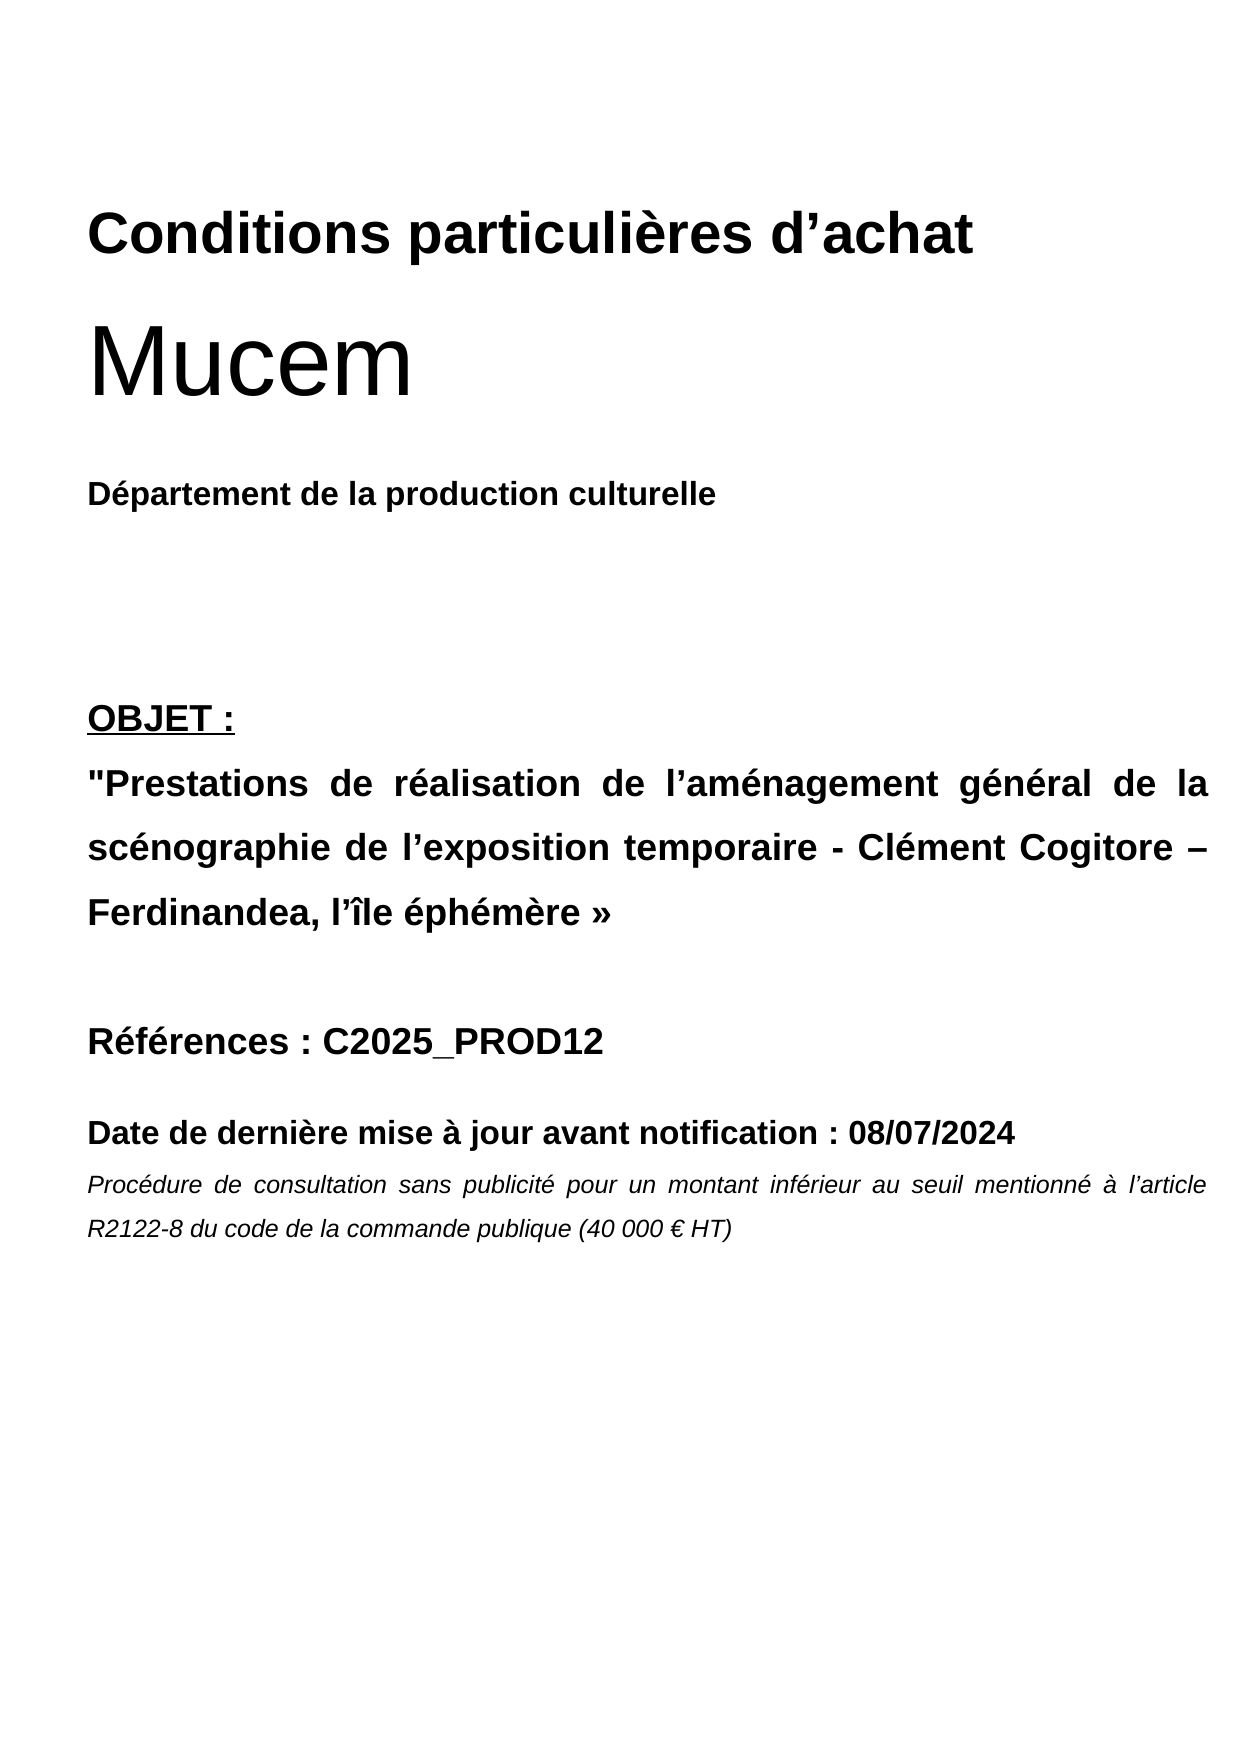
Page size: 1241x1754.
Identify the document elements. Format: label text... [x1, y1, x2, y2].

table_header Conditions particulières d’achat [0, 139, 1240, 302]
table_cell Mucem Département de la production culturelle [0, 302, 1240, 690]
table_cell OBJET : "Prestations de réalisation de l’aménagement général de la scénographie de l’exposition temporaire - Clément Cogitore – Ferdinandea, l’île éphémère » Références : C2025_PROD12 Date de dernière mise à jour avant notification : 08/07/2024 Procédure de consultation sans publicité pour un montant inférieur au seuil mentionné à l’article R2122-8 du code de la commande publique (40 000 € HT) [0, 690, 1240, 1260]
